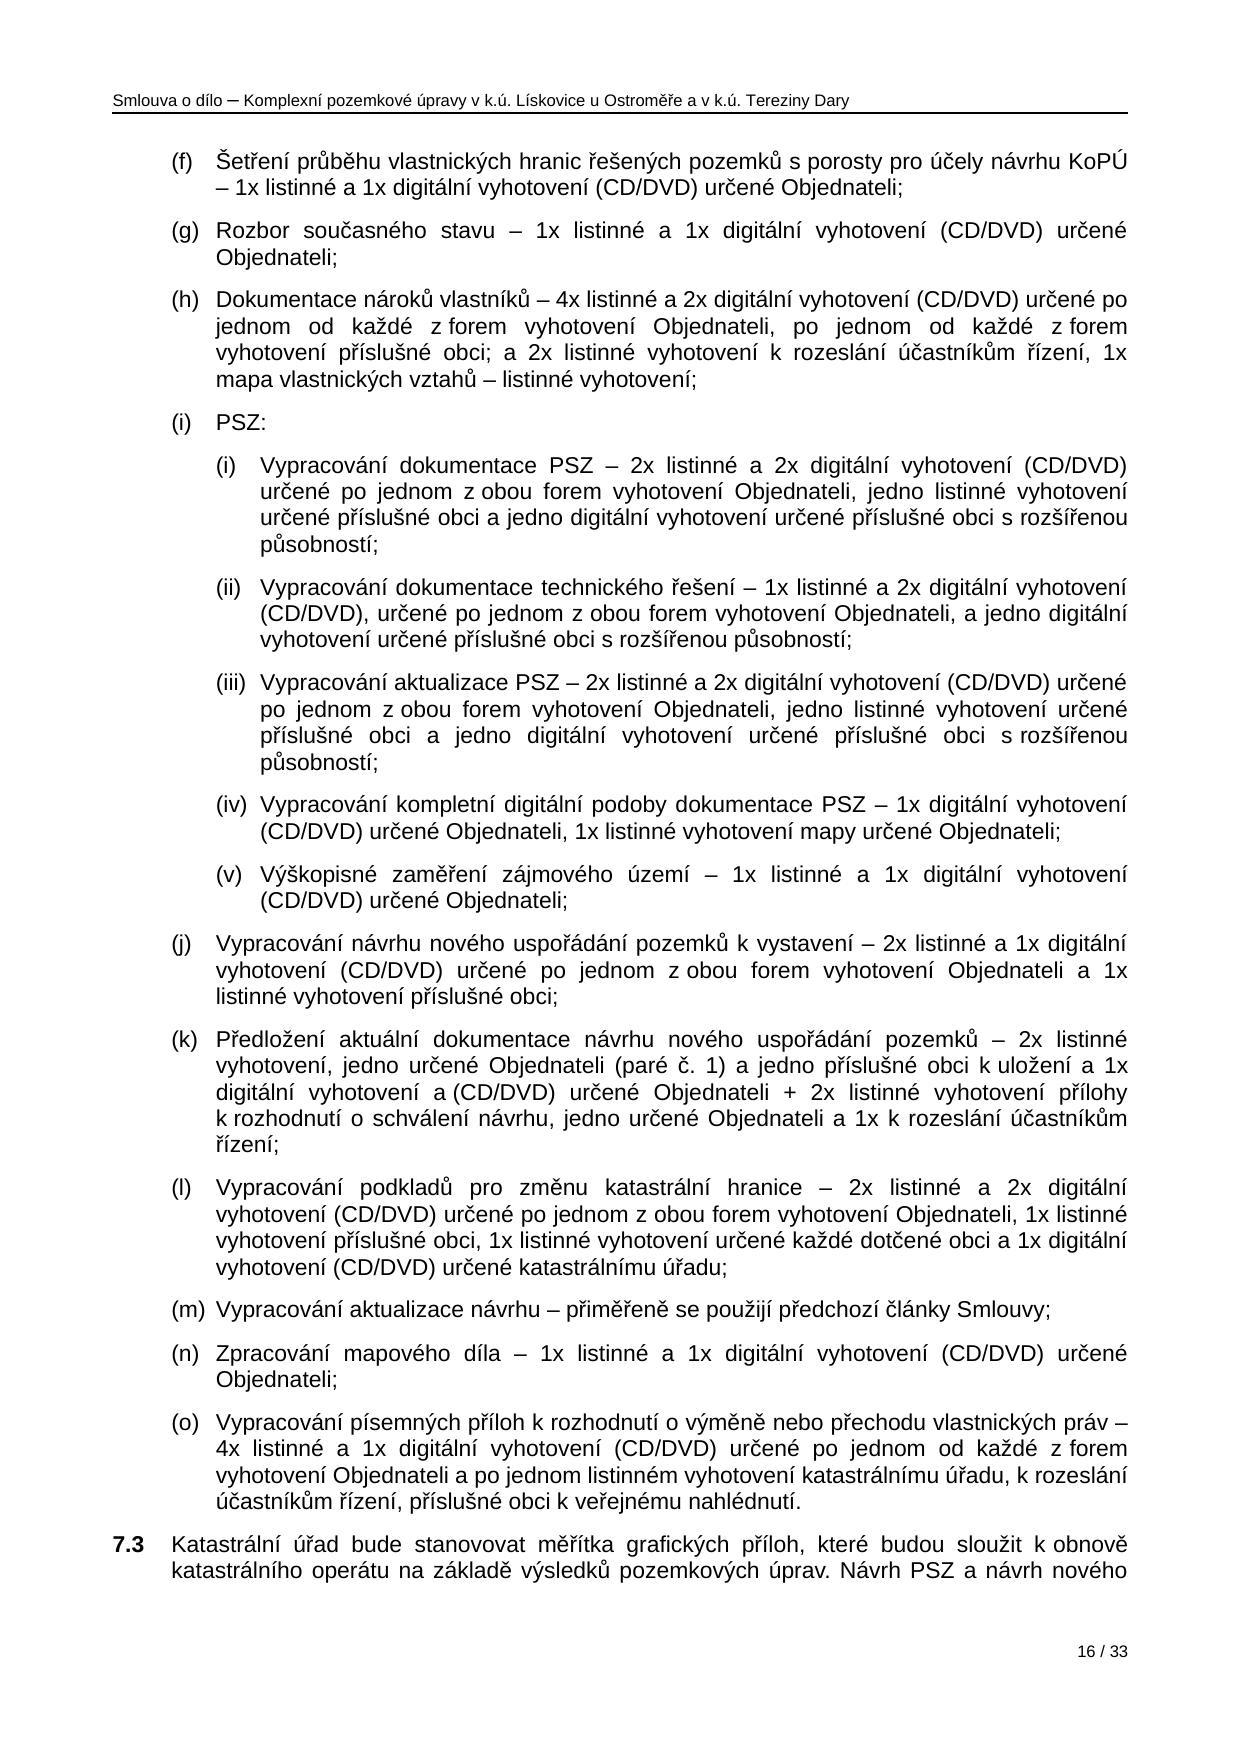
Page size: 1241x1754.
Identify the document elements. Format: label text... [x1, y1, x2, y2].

list Vypracování dokumentace technického řešení – 1x listinné a 2x digitální vyhotovení (CD/DVD), určené po jednom z obou forem vyhotovení Objednateli, a jedno digitální vyhotovení určené příslušné obci s rozšířenou působností; [216, 574, 1128, 653]
list Vypracování podkladů pro změnu katastrální hranice – 2x listinné a 2x digitální vyhotovení (CD/DVD) určené po jednom z obou forem vyhotovení Objednateli, 1x listinné vyhotovení příslušné obci, 1x listinné vyhotovení určené každé dotčené obci a 1x digitální vyhotovení (CD/DVD) určené katastrálnímu úřadu; [171, 1174, 1128, 1280]
list Předložení aktuální dokumentace návrhu nového uspořádání pozemků – 2x listinné vyhotovení, jedno určené Objednateli (paré č. 1) a jedno příslušné obci k uložení a 1x digitální vyhotovení a (CD/DVD) určené Objednateli + 2x listinné vyhotovení přílohy k rozhodnutí o schválení návrhu, jedno určené Objednateli a 1x k rozeslání účastníkům řízení; [171, 1026, 1128, 1158]
list Šetření průběhu vlastnických hranic řešených pozemků s porosty pro účely návrhu KoPÚ – 1x listinné a 1x digitální vyhotovení (CD/DVD) určené Objednateli; [171, 148, 1128, 200]
list Vypracování kompletní digitální podoby dokumentace PSZ – 1x digitální vyhotovení (CD/DVD) určené Objednateli, 1x listinné vyhotovení mapy určené Objednateli; [216, 791, 1128, 844]
list Dokumentace nároků vlastníků – 4x listinné a 2x digitální vyhotovení (CD/DVD) určené po jednom od každé z forem vyhotovení Objednateli, po jednom od každé z forem vyhotovení příslušné obci; a 2x listinné vyhotovení k rozeslání účastníkům řízení, 1x mapa vlastnických vztahů – listinné vyhotovení; [171, 286, 1128, 392]
list Rozbor současného stavu – 1x listinné a 1x digitální vyhotovení (CD/DVD) určené Objednateli; [171, 217, 1128, 270]
list PSZ: [171, 408, 1128, 435]
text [112, 1531, 1128, 1584]
list Vypracování návrhu nového uspořádání pozemků k vystavení – 2x listinné a 1x digitální vyhotovení (CD/DVD) určené po jednom z obou forem vyhotovení Objednateli a 1x listinné vyhotovení příslušné obci; [171, 930, 1128, 1009]
list Vypracování dokumentace PSZ – 2x listinné a 2x digitální vyhotovení (CD/DVD) určené po jednom z obou forem vyhotovení Objednateli, jedno listinné vyhotovení určené příslušné obci a jedno digitální vyhotovení určené příslušné obci s rozšířenou působností; [216, 452, 1128, 557]
list Vypracování aktualizace návrhu – přiměřeně se použijí předchozí články Smlouvy; [171, 1296, 1128, 1323]
list Vypracování písemných příloh k rozhodnutí o výměně nebo přechodu vlastnických práv – 4x listinné a 1x digitální vyhotovení (CD/DVD) určené po jednom od každé z forem vyhotovení Objednateli a po jednom listinném vyhotovení katastrálnímu úřadu, k rozeslání účastníkům řízení, příslušné obci k veřejnému nahlédnutí. [171, 1409, 1128, 1514]
list Vypracování aktualizace PSZ – 2x listinné a 2x digitální vyhotovení (CD/DVD) určené po jednom z obou forem vyhotovení Objednateli, jedno listinné vyhotovení určené příslušné obci a jedno digitální vyhotovení určené příslušné obci s rozšířenou působností; [216, 669, 1128, 775]
list Zpracování mapového díla – 1x listinné a 1x digitální vyhotovení (CD/DVD) určené Objednateli; [171, 1339, 1128, 1392]
list Výškopisné zaměření zájmového území – 1x listinné a 1x digitální vyhotovení (CD/DVD) určené Objednateli; [216, 861, 1128, 913]
